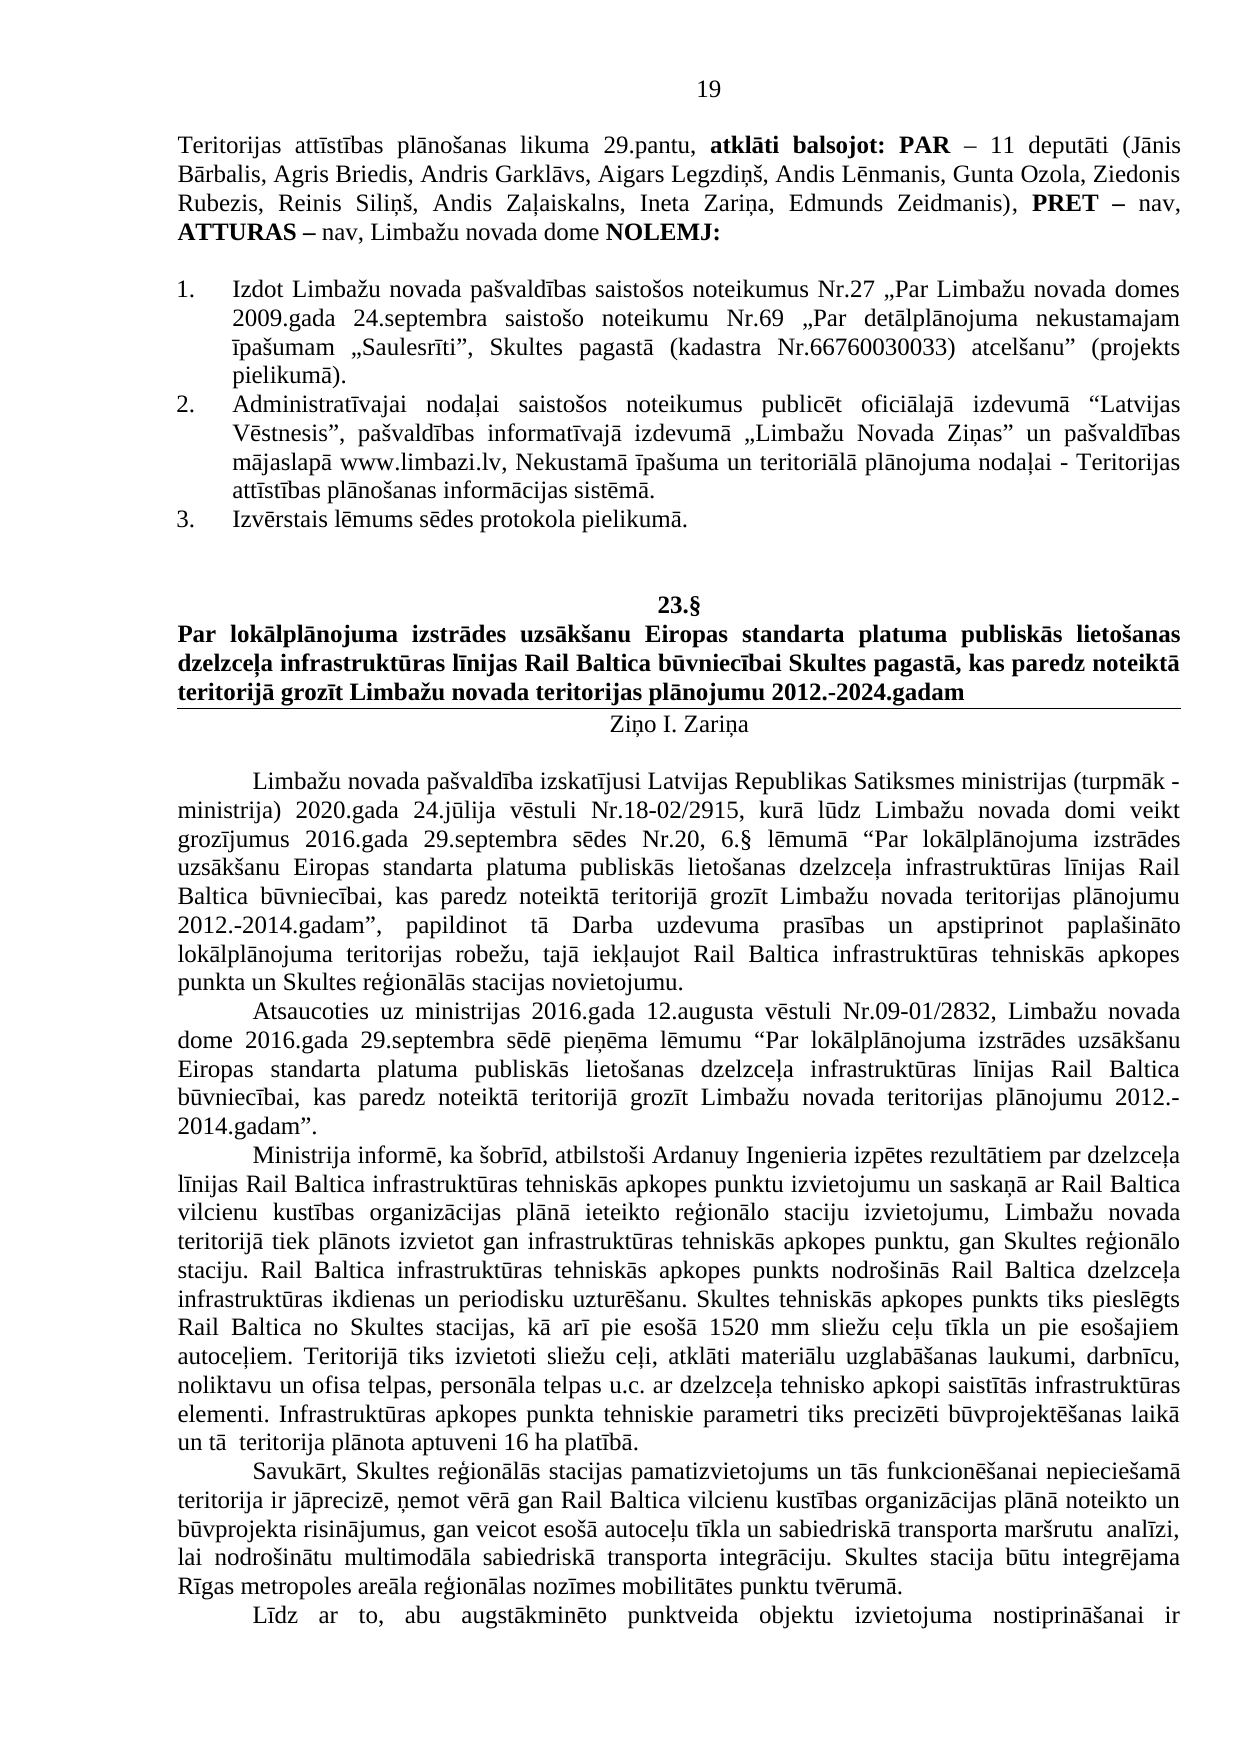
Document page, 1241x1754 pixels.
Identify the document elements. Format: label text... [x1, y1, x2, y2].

text Par lokālplānojuma izstrādes uzsākšanu Eiropas standarta platuma publiskās lietošanas dzelzceļa infrastruktūras līnijas Rail Baltica būvniecībai Skultes pagastā, kas paredz noteiktā teritorijā grozīt Limbažu novada teritorijas plānojumu 2012.-2024.gadam [177, 619, 1181, 708]
text Ministrija informē, ka šobrīd, atbilstoši Ardanuy Ingenieria izpētes rezultātiem par dzelzceļa līnijas Rail Baltica infrastruktūras tehniskās apkopes punktu izvietojumu un saskaņā ar Rail Baltica vilcienu kustības organizācijas plānā ieteikto reģionālo staciju izvietojumu, Limbažu novada teritorijā tiek plānots izvietot gan infrastruktūras tehniskās apkopes punktu, gan Skultes reģionālo staciju. Rail Baltica infrastruktūras tehniskās apkopes punkts nodrošinās Rail Baltica dzelzceļa infrastruktūras ikdienas un periodisku uzturēšanu. Skultes tehniskās apkopes punkts tiks pieslēgts Rail Baltica no Skultes stacijas, kā arī pie esošā 1520 mm sliežu ceļu tīkla un pie esošajiem autoceļiem. Teritorijā tiks izvietoti sliežu ceļi, atklāti materiālu uzglabāšanas laukumi, darbnīcu, noliktavu un ofisa telpas, personāla telpas u.c. ar dzelzceļa tehnisko apkopi saistītās infrastruktūras elementi. Infrastruktūras apkopes punkta tehniskie parametri tiks precizēti būvprojektēšanas laikā un tā teritorija plānota aptuveni 16 ha platībā. [177, 1140, 1181, 1456]
text Savukārt, Skultes reģionālās stacijas pamatizvietojums un tās funkcionēšanai nepieciešamā teritorija ir jāprecizē, ņemot vērā gan Rail Baltica vilcienu kustības organizācijas plānā noteikto un būvprojekta risinājumus, gan veicot esošā autoceļu tīkla un sabiedriskā transporta maršrutu analīzi, lai nodrošinātu multimodāla sabiedriskā transporta integrāciju. Skultes stacija būtu integrējama Rīgas metropoles areāla reģionālas nozīmes mobilitātes punktu tvērumā. [177, 1456, 1181, 1600]
list Izdot Limbažu novada pašvaldības saistošos noteikumus Nr.27 „Par Limbažu novada domes 2009.gada 24.septembra saistošo noteikumu Nr.69 „Par detālplānojuma nekustamajam īpašumam „Saulesrīti”, Skultes pagastā (kadastra Nr.66760030033) atcelšanu” (projekts pielikumā). [195, 274, 1181, 389]
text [177, 1600, 1181, 1629]
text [177, 131, 1181, 246]
text Atsaucoties uz ministrijas 2016.gada 12.augusta vēstuli Nr.09-01/2832, Limbažu novada dome 2016.gada 29.septembra sēdē pieņēma lēmumu “Par lokālplānojuma izstrādes uzsākšanu Eiropas standarta platuma publiskās lietošanas dzelzceļa infrastruktūras līnijas Rail Baltica būvniecībai, kas paredz noteiktā teritorijā grozīt Limbažu novada teritorijas plānojumu 2012.-2014.gadam”. [177, 996, 1181, 1140]
text Limbažu novada pašvaldība izskatījusi Latvijas Republikas Satiksmes ministrijas (turpmāk - ministrija) 2020.gada 24.jūlija vēstuli Nr.18-02/2915, kurā lūdz Limbažu novada domi veikt grozījumus 2016.gada 29.septembra sēdes Nr.20, 6.§ lēmumā “Par lokālplānojuma izstrādes uzsākšanu Eiropas standarta platuma publiskās lietošanas dzelzceļa infrastruktūras līnijas Rail Baltica būvniecībai, kas paredz noteiktā teritorijā grozīt Limbažu novada teritorijas plānojumu 2012.-2014.gadam”, papildinot tā Darba uzdevuma prasības un apstiprinot paplašināto lokālplānojuma teritorijas robežu, tajā iekļaujot Rail Baltica infrastruktūras tehniskās apkopes punkta un Skultes reģionālās stacijas novietojumu. [177, 766, 1181, 996]
list Administratīvajai nodaļai saistošos noteikumus publicēt oficiālajā izdevumā “Latvijas Vēstnesis”, pašvaldības informatīvajā izdevumā „Limbažu Novada Ziņas” un pašvaldības mājaslapā www.limbazi.lv, Nekustamā īpašuma un teritoriālā plānojuma nodaļai - Teritorijas attīstības plānošanas informācijas sistēmā. [195, 389, 1181, 504]
text 23.§ [177, 591, 1181, 619]
list Izvērstais lēmums sēdes protokola pielikumā. [195, 504, 1181, 533]
text Ziņo I. Zariņa [177, 709, 1181, 737]
